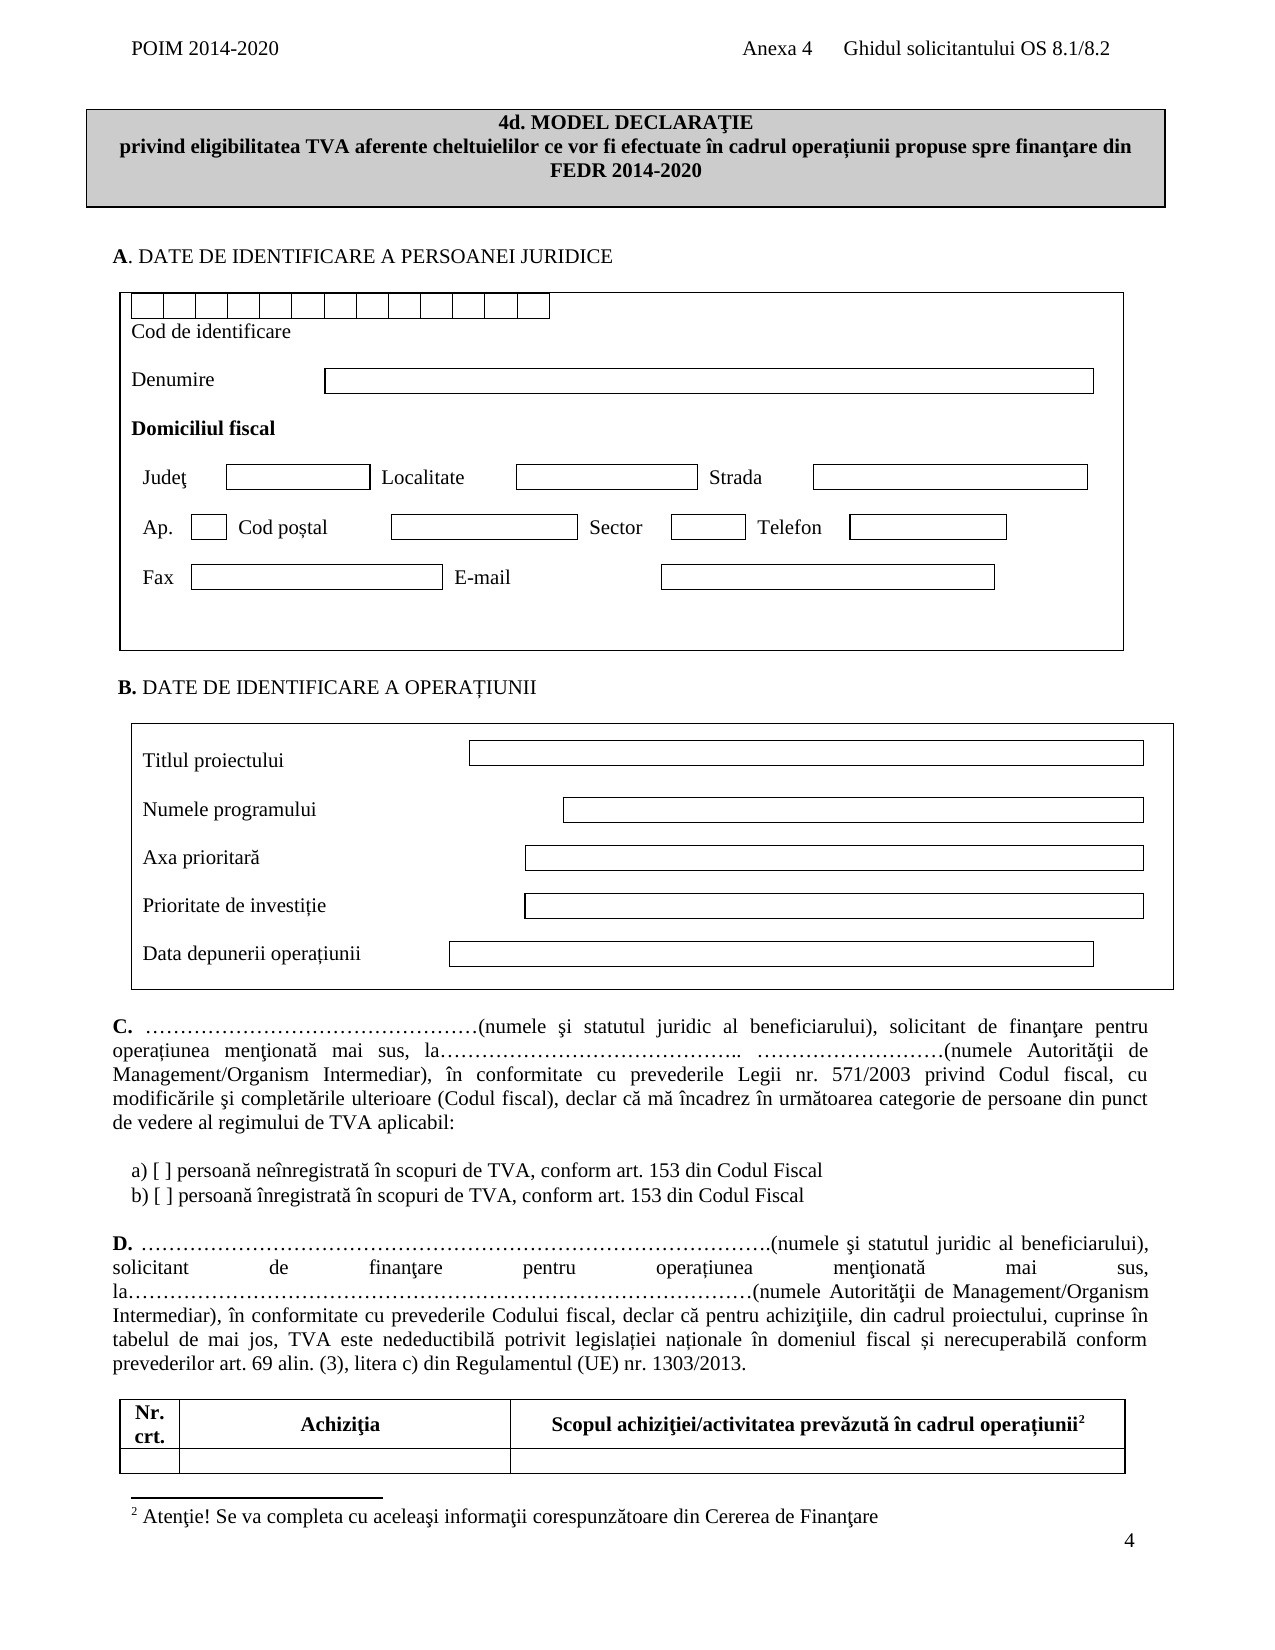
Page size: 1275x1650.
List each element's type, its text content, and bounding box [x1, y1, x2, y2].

text C. …………………………………………(numele şi statutul juridic al beneficiarului), solicitant de finanţare pentru operațiunea menţionată mai sus, la…………………………………….. ………………………(numele Autorităţii de Management/Organism Intermediar), în conformitate cu prevederile Legii nr. 571/2003 privind Codul fiscal, cu modificările şi completările ulterioare (Codul fiscal), declar că mă încadrez în următoarea categorie de persoane din punct de vedere al regimului de TVA aplicabil: [112, 1014, 1149, 1134]
table_cell [511, 1449, 1124, 1473]
text B. DATE DE IDENTIFICARE A OPERAȚIUNII [112, 675, 1134, 699]
text D. ……………………………………………………………………………….(numele şi statutul juridic al beneficiarului), solicitant de finanţare pentru operațiunea menţionată mai sus, la………………………………………………………………………………(numele Autorităţii de Management/Organism Intermediar), în conformitate cu prevederile Codului fiscal, declar că pentru achiziţiile, din cadrul proiectului, cuprinse în tabelul de mai jos, TVA este nedeductibilă potrivit legislației naționale în domeniul fiscal și nerecuperabilă conform prevederilor art. 69 alin. (3), litera c) din Regulamentul (UE) nr. 1303/2013. [112, 1231, 1149, 1375]
table_header Nr. crt. [121, 1400, 179, 1448]
table_cell [180, 1449, 510, 1473]
table_header Titlul proiectului Numele programului Axa prioritară Prioritate de investiție Data depunerii operațiunii [132, 724, 1173, 989]
text a) [ ] persoană neînregistrată în scopuri de TVA, conform art. 153 din Codul Fiscal [131, 1158, 1149, 1182]
table_cell [121, 1449, 179, 1473]
table_header Achiziţia [180, 1400, 510, 1448]
table_header Cod de identificare Denumire Domiciliul fiscal [121, 293, 1123, 650]
table_header 4d. MODEL DECLARAŢIE privind eligibilitatea TVA aferente cheltuielilor ce vor fi efectuate în cadrul operațiunii propuse spre finanţare din FEDR 2014-2020 [87, 110, 1164, 206]
table_header Scopul achiziţiei/activitatea prevăzută în cadrul operațiunii [511, 1400, 1124, 1448]
text A. DATE DE IDENTIFICARE A PERSOANEI JURIDICE [112, 244, 1134, 268]
text b) [ ] persoană înregistrată în scopuri de TVA, conform art. 153 din Codul Fiscal [131, 1182, 1149, 1207]
